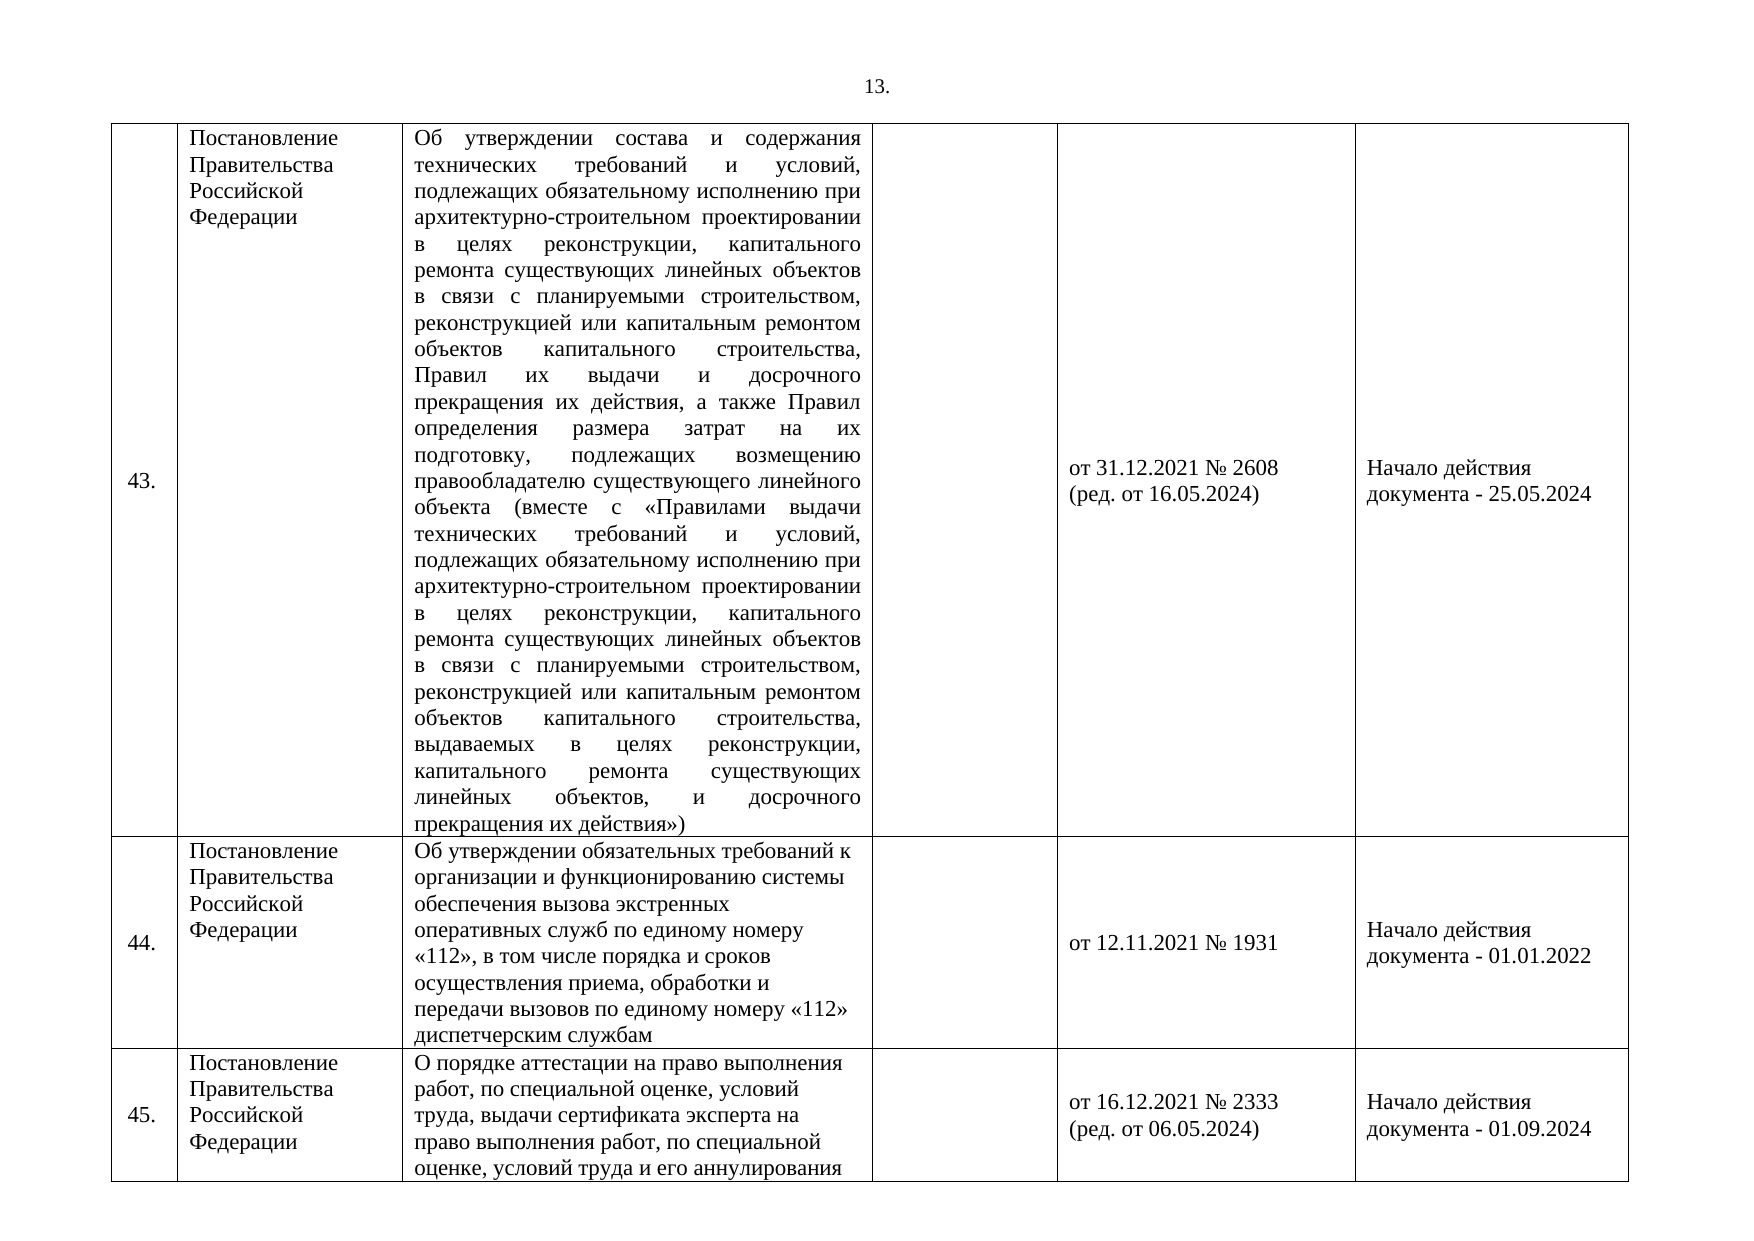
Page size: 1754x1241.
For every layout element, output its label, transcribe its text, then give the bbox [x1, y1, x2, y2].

table_cell [112, 124, 177, 836]
table_cell Постановление Правительства Российской Федерации [178, 124, 402, 836]
table_cell от 31.12.2021 № 2608 (ред. от 16.05.2024) [1058, 124, 1355, 836]
table_cell Об утверждении обязательных требований к организации и функционированию системы обеспечения вызова экстренных оперативных служб по единому номеру «112», в том числе порядка и сроков осуществления приема, обработки и передачи вызовов по единому номеру «112» диспетчерским службам [403, 837, 872, 1048]
table_cell [873, 837, 1057, 1048]
table_cell Начало действия документа - 01.01.2022 [1356, 837, 1628, 1048]
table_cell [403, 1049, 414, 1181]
table_cell Об утверждении состава и содержания технических требований и условий, подлежащих обязательному исполнению при архитектурно-строительном проектировании в целях реконструкции, капитального ремонта существующих линейных объектов в связи с планируемыми строительством, реконструкцией или капитальным ремонтом объектов капитального строительства, Правил их выдачи и досрочного прекращения их действия, а также Правил определения размера затрат на их подготовку, подлежащих возмещению правообладателю существующего линейного объекта (вместе с «Правилами выдачи технических требований и условий, подлежащих обязательному исполнению при архитектурно-строительном проектировании в целях реконструкции, капитального ремонта существующих линейных объектов в связи с планируемыми строительством, реконструкцией или капитальным ремонтом объектов капитального строительства, выдаваемых в целях реконструкции, капитального ремонта существующих линейных объектов, и досрочного прекращения их действия») [403, 124, 872, 836]
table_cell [178, 1049, 402, 1181]
table_cell от 16.12.2021 № 2333 (ред. от 06.05.2024) [1058, 1049, 1355, 1181]
table_cell [873, 124, 1057, 836]
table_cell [1356, 1049, 1628, 1181]
table_cell [112, 1049, 177, 1181]
table_cell Начало действия документа - 25.05.2024 [1356, 124, 1628, 836]
table_cell от 12.11.2021 № 1931 [1058, 837, 1355, 1048]
table_cell [112, 837, 177, 1048]
table_cell [873, 1049, 1057, 1181]
table_cell Постановление Правительства Российской Федерации [178, 837, 402, 1048]
